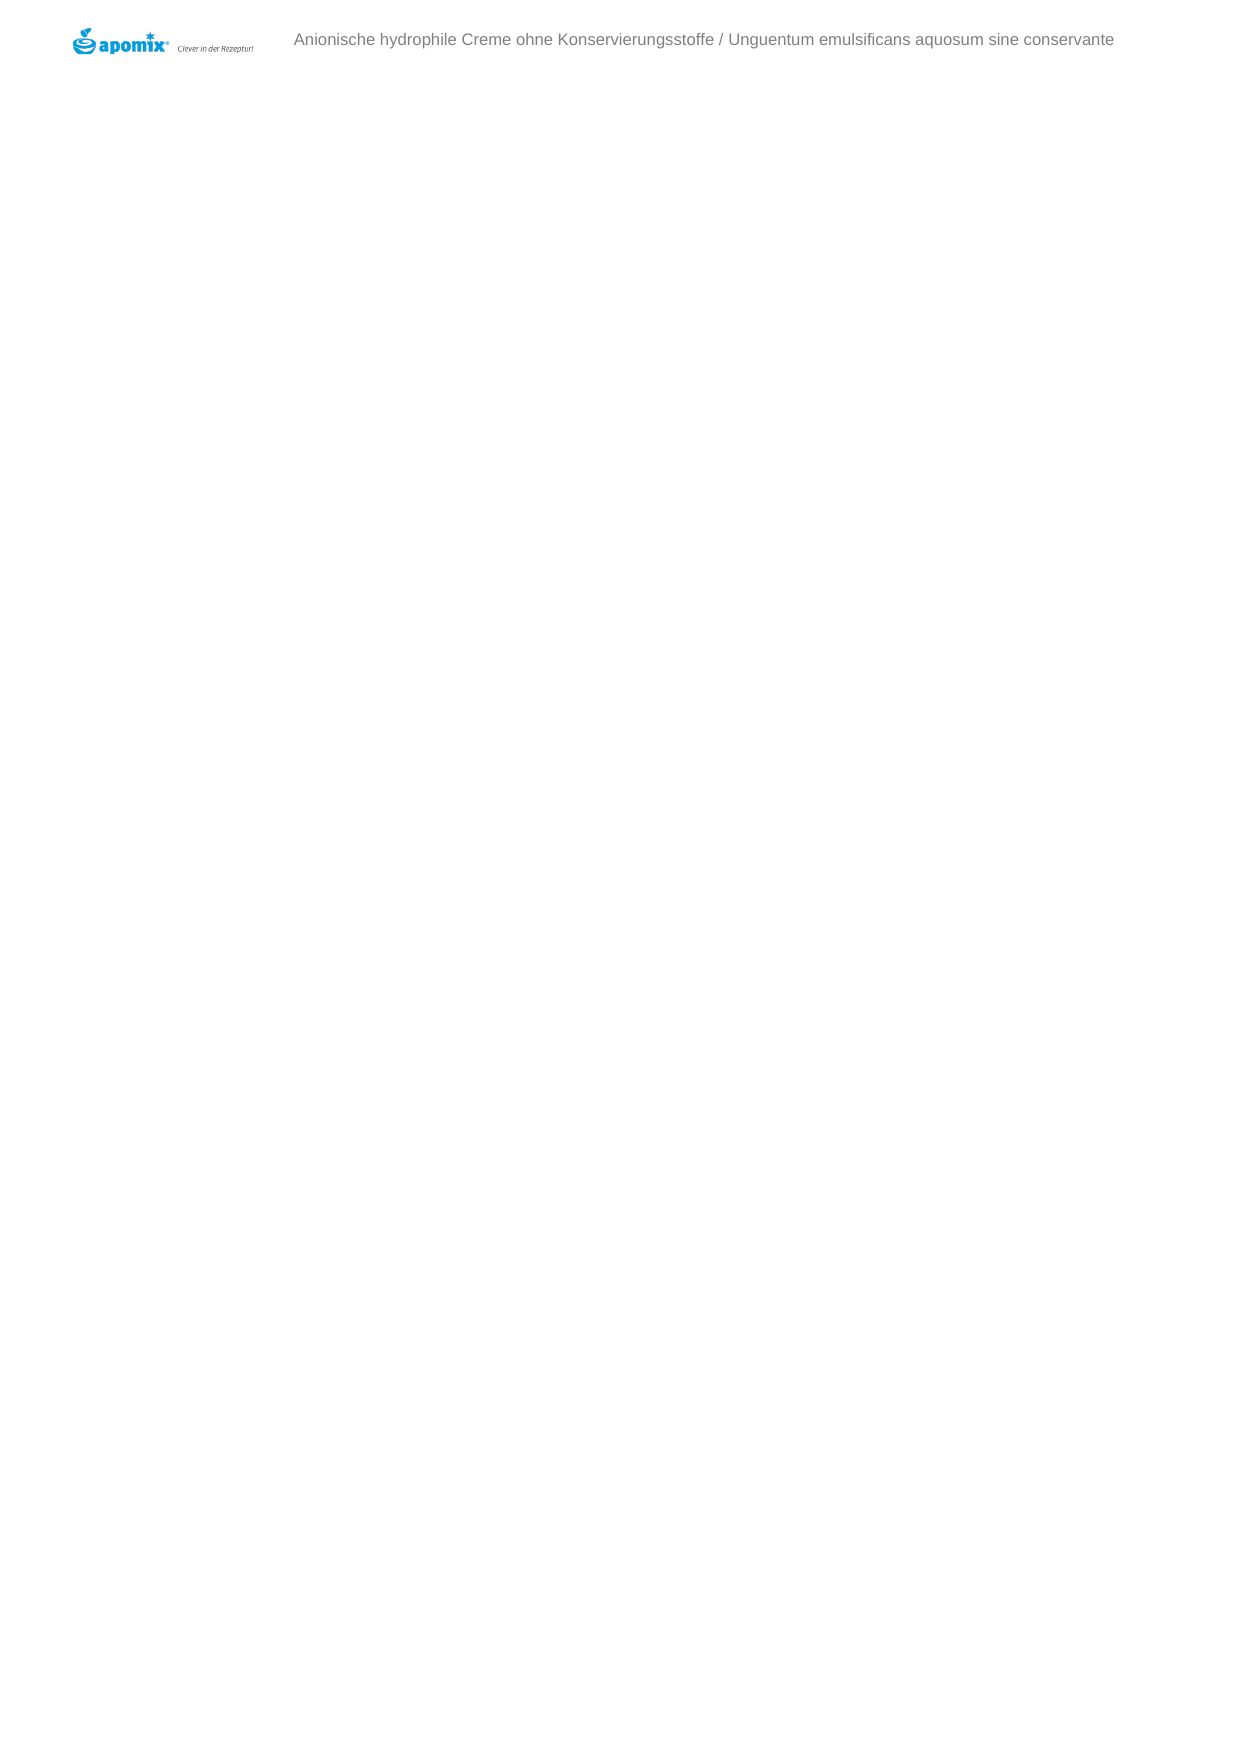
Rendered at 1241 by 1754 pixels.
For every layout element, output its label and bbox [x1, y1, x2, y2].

picture [69, 26, 257, 55]
